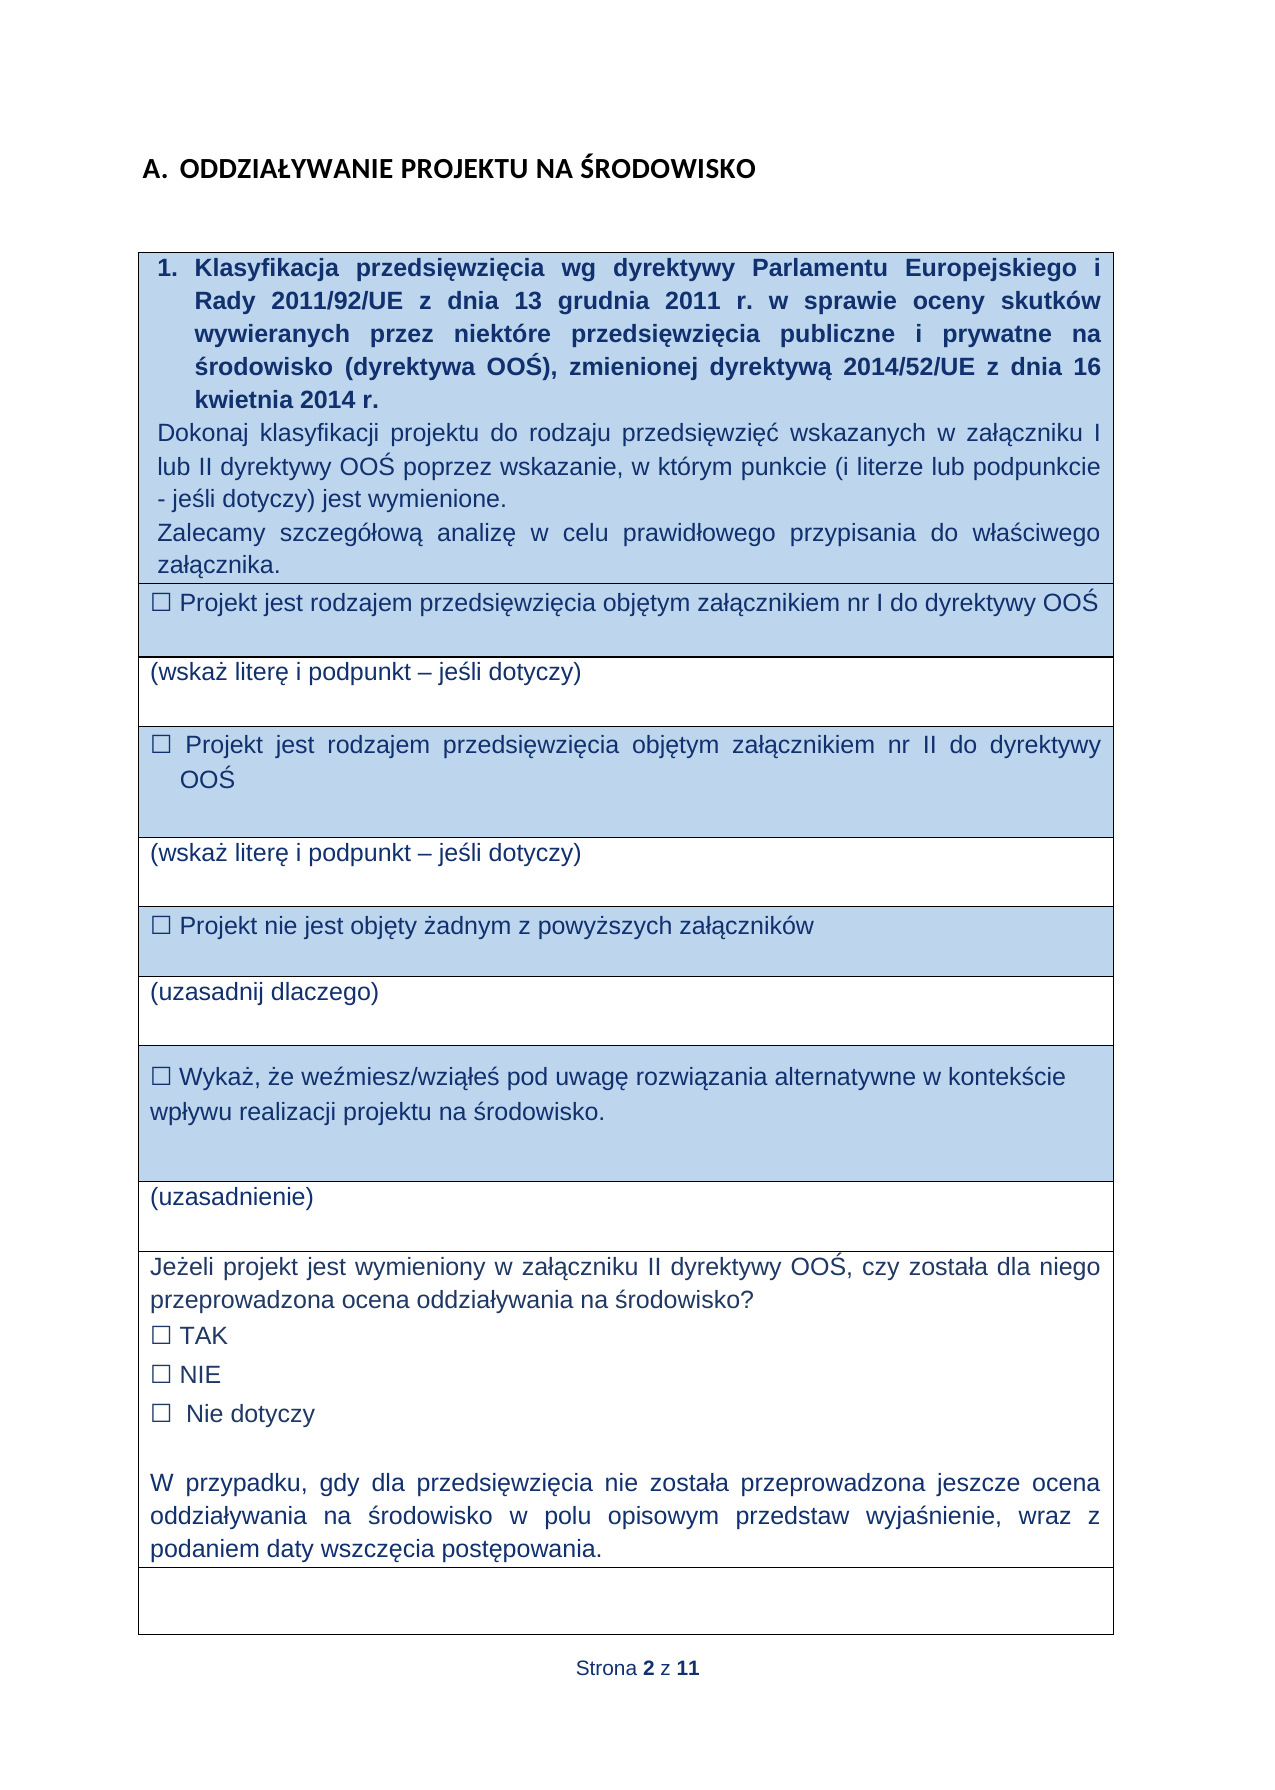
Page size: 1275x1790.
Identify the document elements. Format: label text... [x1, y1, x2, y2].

table_cell (uzasadnij dlaczego) [139, 977, 1113, 1045]
table_cell ☐ Projekt jest rodzajem przedsięwzięcia objętym załącznikiem nr II do dyrektywy OOŚ [139, 727, 1113, 837]
table_cell ☐ Projekt jest rodzajem przedsięwzięcia objętym załącznikiem nr I do dyrektywy OOŚ [139, 584, 1113, 656]
table_cell ☐ Projekt nie jest objęty żadnym z powyższych załączników [139, 907, 1113, 976]
table_cell Jeżeli projekt jest wymieniony w załączniku II dyrektywy OOŚ, czy została dla niego przeprowadzona ocena oddziaływania na środowisko? ☐ TAK ☐ NIE ☐ Nie dotyczy W przypadku, gdy dla przedsięwzięcia nie została przeprowadzona jeszcze ocena oddziaływania na środowisko w polu opisowym przedstaw wyjaśnienie, wraz z podaniem daty wszczęcia postępowania. [139, 1252, 1113, 1567]
subtitle ODDZIAŁYWANIE PROJEKTU NA ŚRODOWISKO [142, 150, 1125, 186]
table_cell (wskaż literę i podpunkt – jeśli dotyczy) [139, 658, 1113, 726]
table_cell [139, 1568, 1113, 1634]
table_cell (uzasadnienie) [139, 1182, 1113, 1251]
table_header Klasyfikacja przedsięwzięcia wg dyrektywy Parlamentu Europejskiego i Rady 2011/92/UE z dnia 13 grudnia 2011 r. w sprawie oceny skutków wywieranych przez niektóre przedsięwzięcia publiczne i prywatne na środowisko (dyrektywa OOŚ), zmienionej dyrektywą 2014/52/UE z dnia 16 kwietnia 2014 r. Dokonaj klasyfikacji projektu do rodzaju przedsięwzięć wskazanych w załączniku I lub II dyrektywy OOŚ poprzez wskazanie, w którym punkcie (i literze lub podpunkcie - jeśli dotyczy) jest wymienione. Zalecamy szczegółową analizę w celu prawidłowego przypisania do właściwego załącznika. [139, 253, 1113, 583]
table_cell ☐ Wykaż, że weźmiesz/wziąłeś pod uwagę rozwiązania alternatywne w kontekście wpływu realizacji projektu na środowisko. [139, 1046, 1113, 1181]
table_cell (wskaż literę i podpunkt – jeśli dotyczy) [139, 838, 1113, 906]
